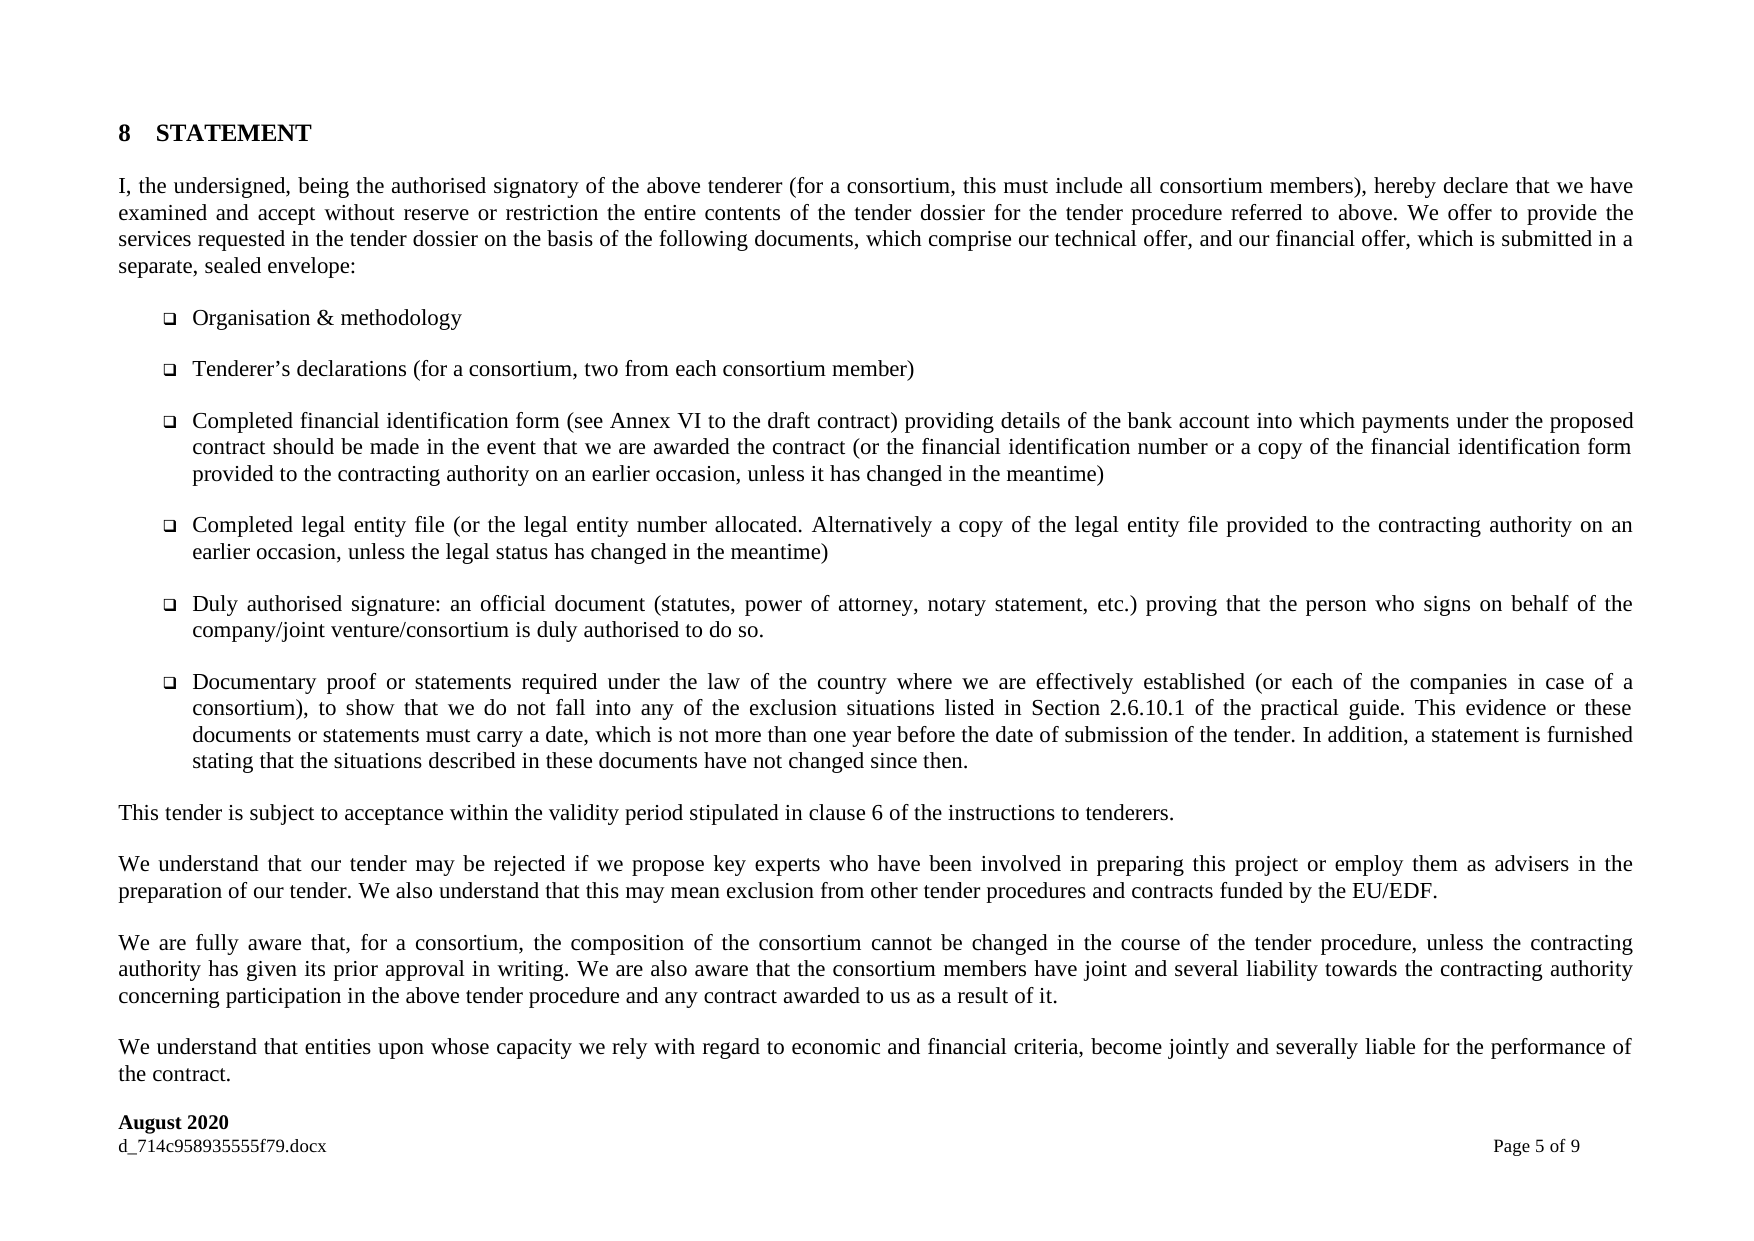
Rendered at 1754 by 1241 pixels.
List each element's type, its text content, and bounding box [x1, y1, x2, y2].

text We understand that our tender may be rejected if we propose key experts who have been involved in preparing this project or employ them as advisers in the preparation of our tender. We also understand that this may mean exclusion from other tender procedures and contracts funded by the EU/EDF. [118, 850, 1636, 903]
list Completed financial identification form (see Annex VI to the draft contract) providing details of the bank account into which payments under the proposed contract should be made in the event that we are awarded the contract (or the financial identification number or a copy of the financial identification form provided to the contracting authority on an earlier occasion, unless it has changed in the meantime) [162, 407, 1636, 486]
list Tenderer’s declarations (for a consortium, two from each consortium member) [162, 355, 1636, 382]
text This tender is subject to acceptance within the validity period stipulated in clause 6 of the instructions to tenderers. [118, 799, 1636, 825]
list Completed legal entity file (or the legal entity number allocated. Alternatively a copy of the legal entity file provided to the contracting authority on an earlier occasion, unless the legal status has changed in the meantime) [162, 511, 1636, 564]
text I, the undersigned, being the authorised signatory of the above tenderer (for a consortium, this must include all consortium members), hereby declare that we have examined and accept without reserve or restriction the entire contents of the tender dossier for the tender procedure referred to above. We offer to provide the services requested in the tender dossier on the basis of the following documents, which comprise our technical offer, and our financial offer, which is submitted in a separate, sealed envelope: [118, 172, 1636, 278]
list Organisation & methodology [162, 303, 1636, 330]
list Documentary proof or statements required under the law of the country where we are effectively established (or each of the companies in case of a consortium), to show that we do not fall into any of the exclusion situations listed in Section 2.6.10.1 of the practical guide. This evidence or these documents or statements must carry a date, which is not more than one year before the date of submission of the tender. In addition, a statement is furnished stating that the situations described in these documents have not changed since then. [162, 667, 1636, 774]
text We understand that entities upon whose capacity we rely with regard to economic and financial criteria, become jointly and severally liable for the performance of the contract. [118, 1033, 1636, 1086]
text 8 STATEMENT [118, 118, 1636, 147]
list Duly authorised signature: an official document (statutes, power of attorney, notary statement, etc.) proving that the person who signs on behalf of the company/joint venture/consortium is duly authorised to do so. [162, 589, 1636, 642]
text We are fully aware that, for a consortium, the composition of the consortium cannot be changed in the course of the tender procedure, unless the contracting authority has given its prior approval in writing. We are also aware that the consortium members have joint and several liability towards the contracting authority concerning participation in the above tender procedure and any contract awarded to us as a result of it. [118, 928, 1636, 1008]
